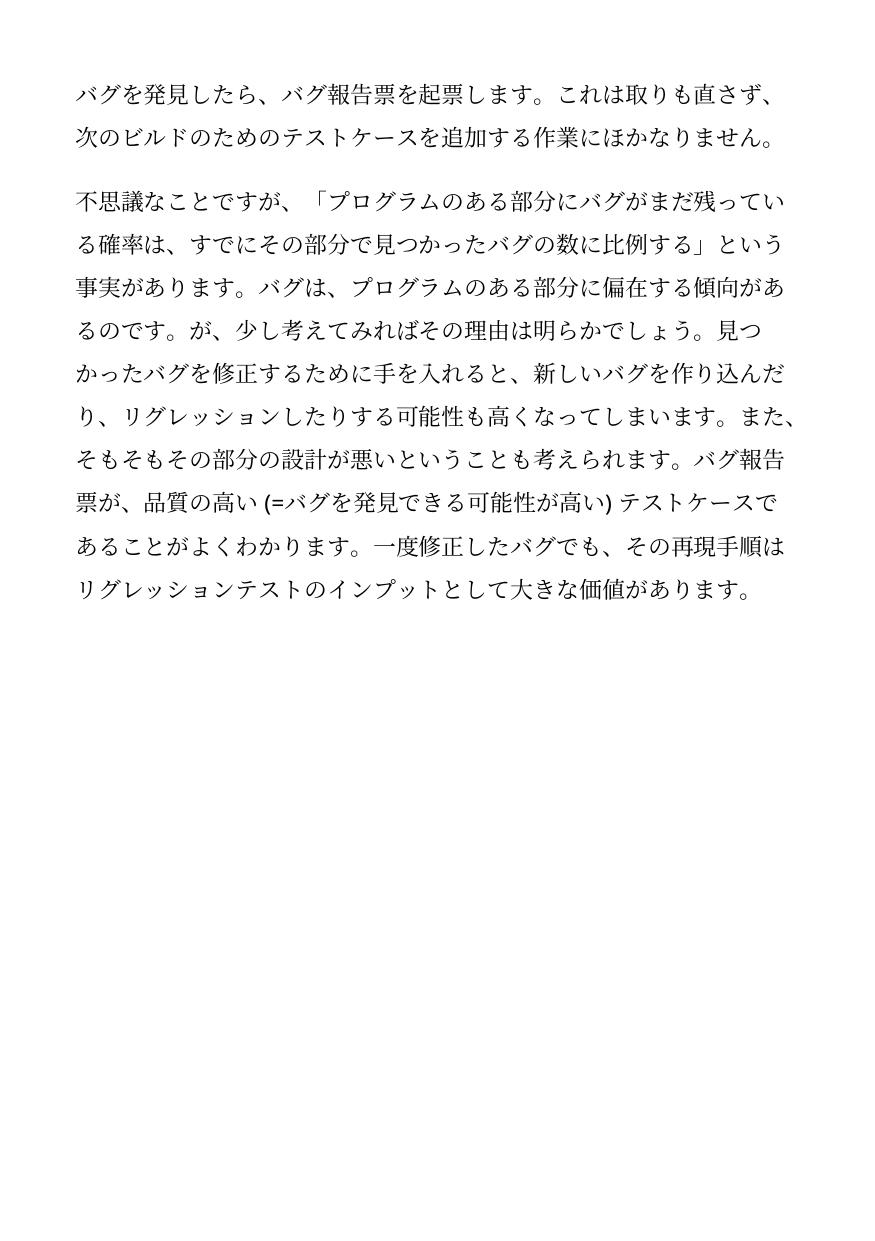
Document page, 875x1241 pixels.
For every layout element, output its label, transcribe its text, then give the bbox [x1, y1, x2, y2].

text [75, 75, 799, 156]
text 不思議なことですが、「プログラムのある部分にバグがまだ残っている確率は、すでにその部分で見つかったバグの数に比例する」という事実があります。バグは、プログラムのある部分に偏在する傾向があるのです。が、少し考えてみればその理由は明らかでしょう。見つかったバグを修正するために手を入れると、新しいバグを作り込んだり、リグレッションしたりする可能性も高くなってしまいます。また、そもそもその部分の設計が悪いということも考えられます。バグ報告票が、品質の高い (=バグを発見できる可能性が高い) テストケースであることがよくわかります。一度修正したバグでも、その再現手順はリグレッションテストのインプットとして大きな価値があります。 [75, 181, 799, 607]
